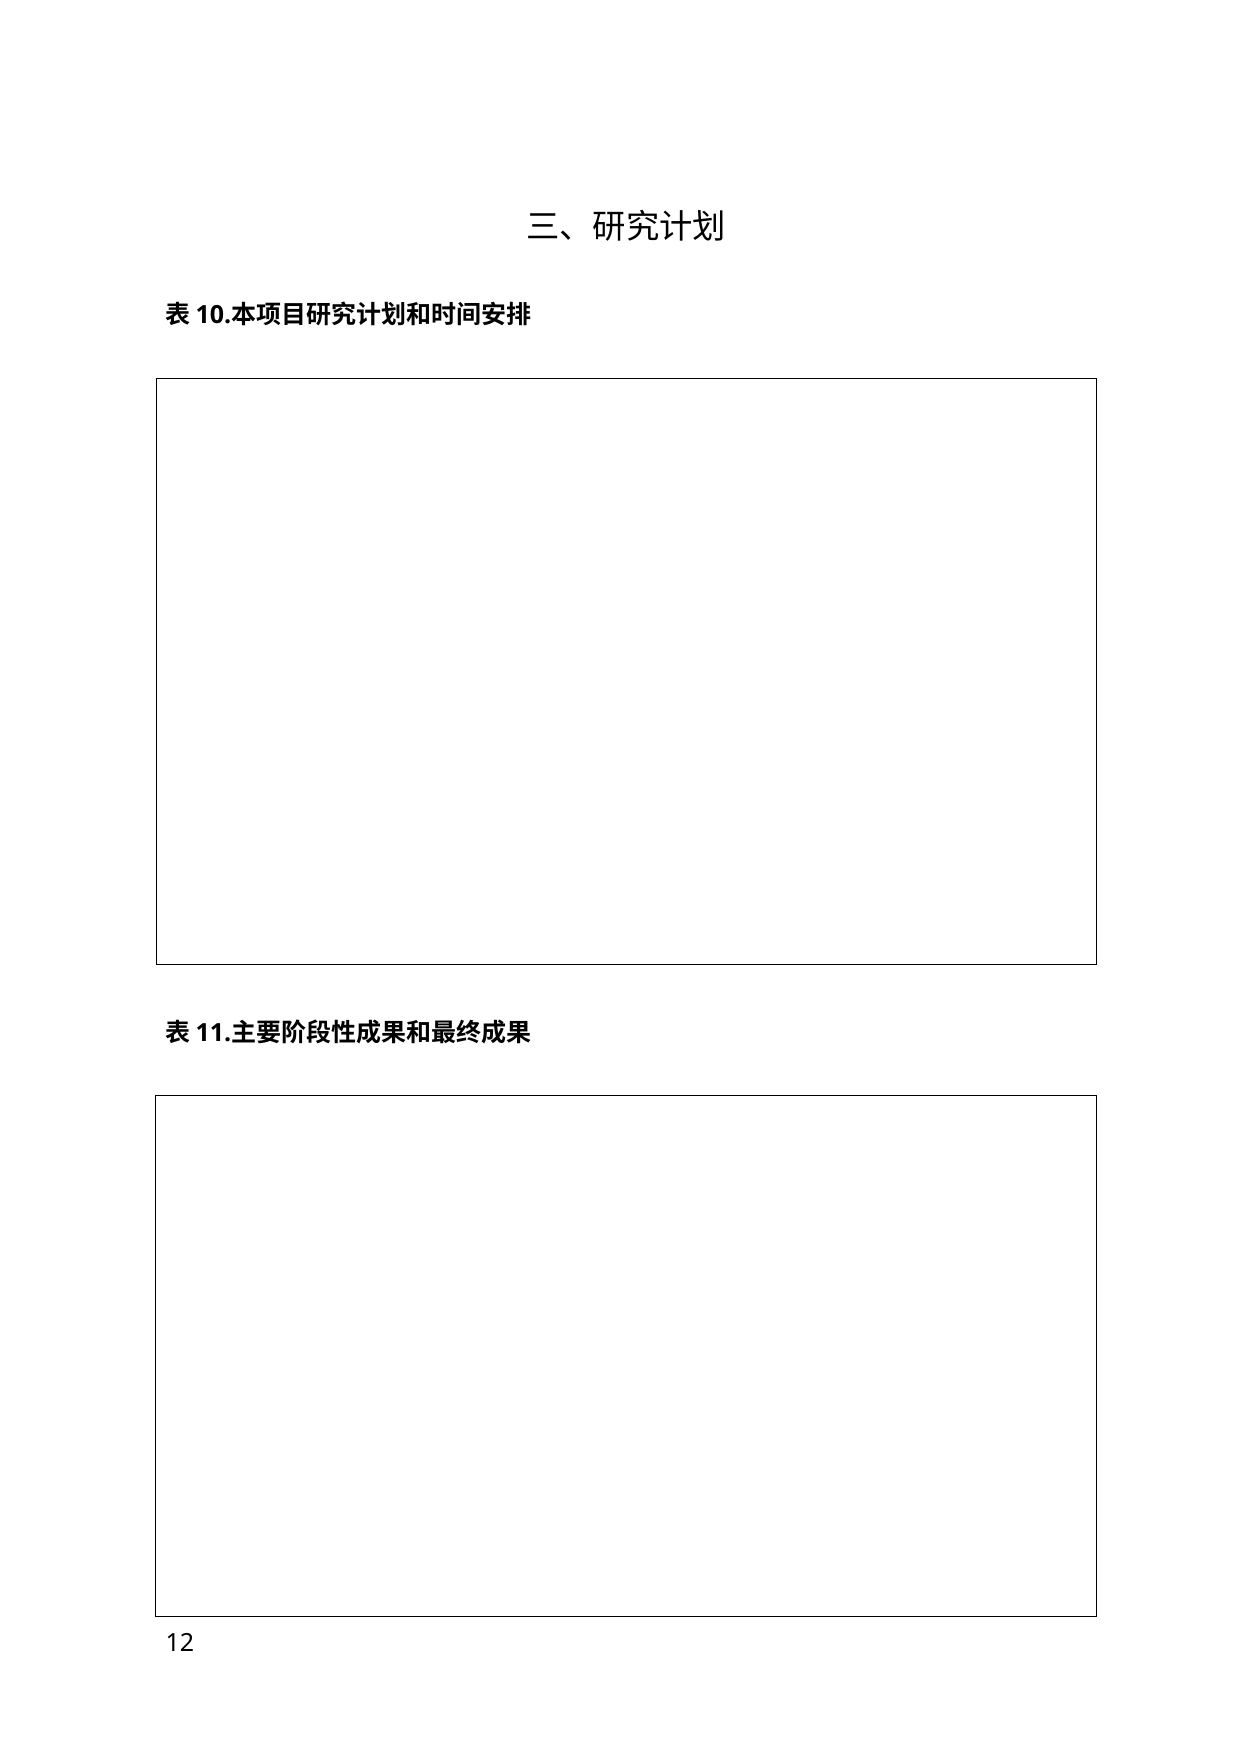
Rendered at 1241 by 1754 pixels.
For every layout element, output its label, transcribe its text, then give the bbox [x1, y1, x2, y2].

text 表11.主要阶段性成果和最终成果 [165, 998, 1087, 1063]
text 三、研究计划 [165, 191, 1087, 256]
text 表10.本项目研究计划和时间安排 [165, 281, 1087, 346]
table_header [156, 1096, 1096, 1616]
table_header [157, 379, 1096, 964]
